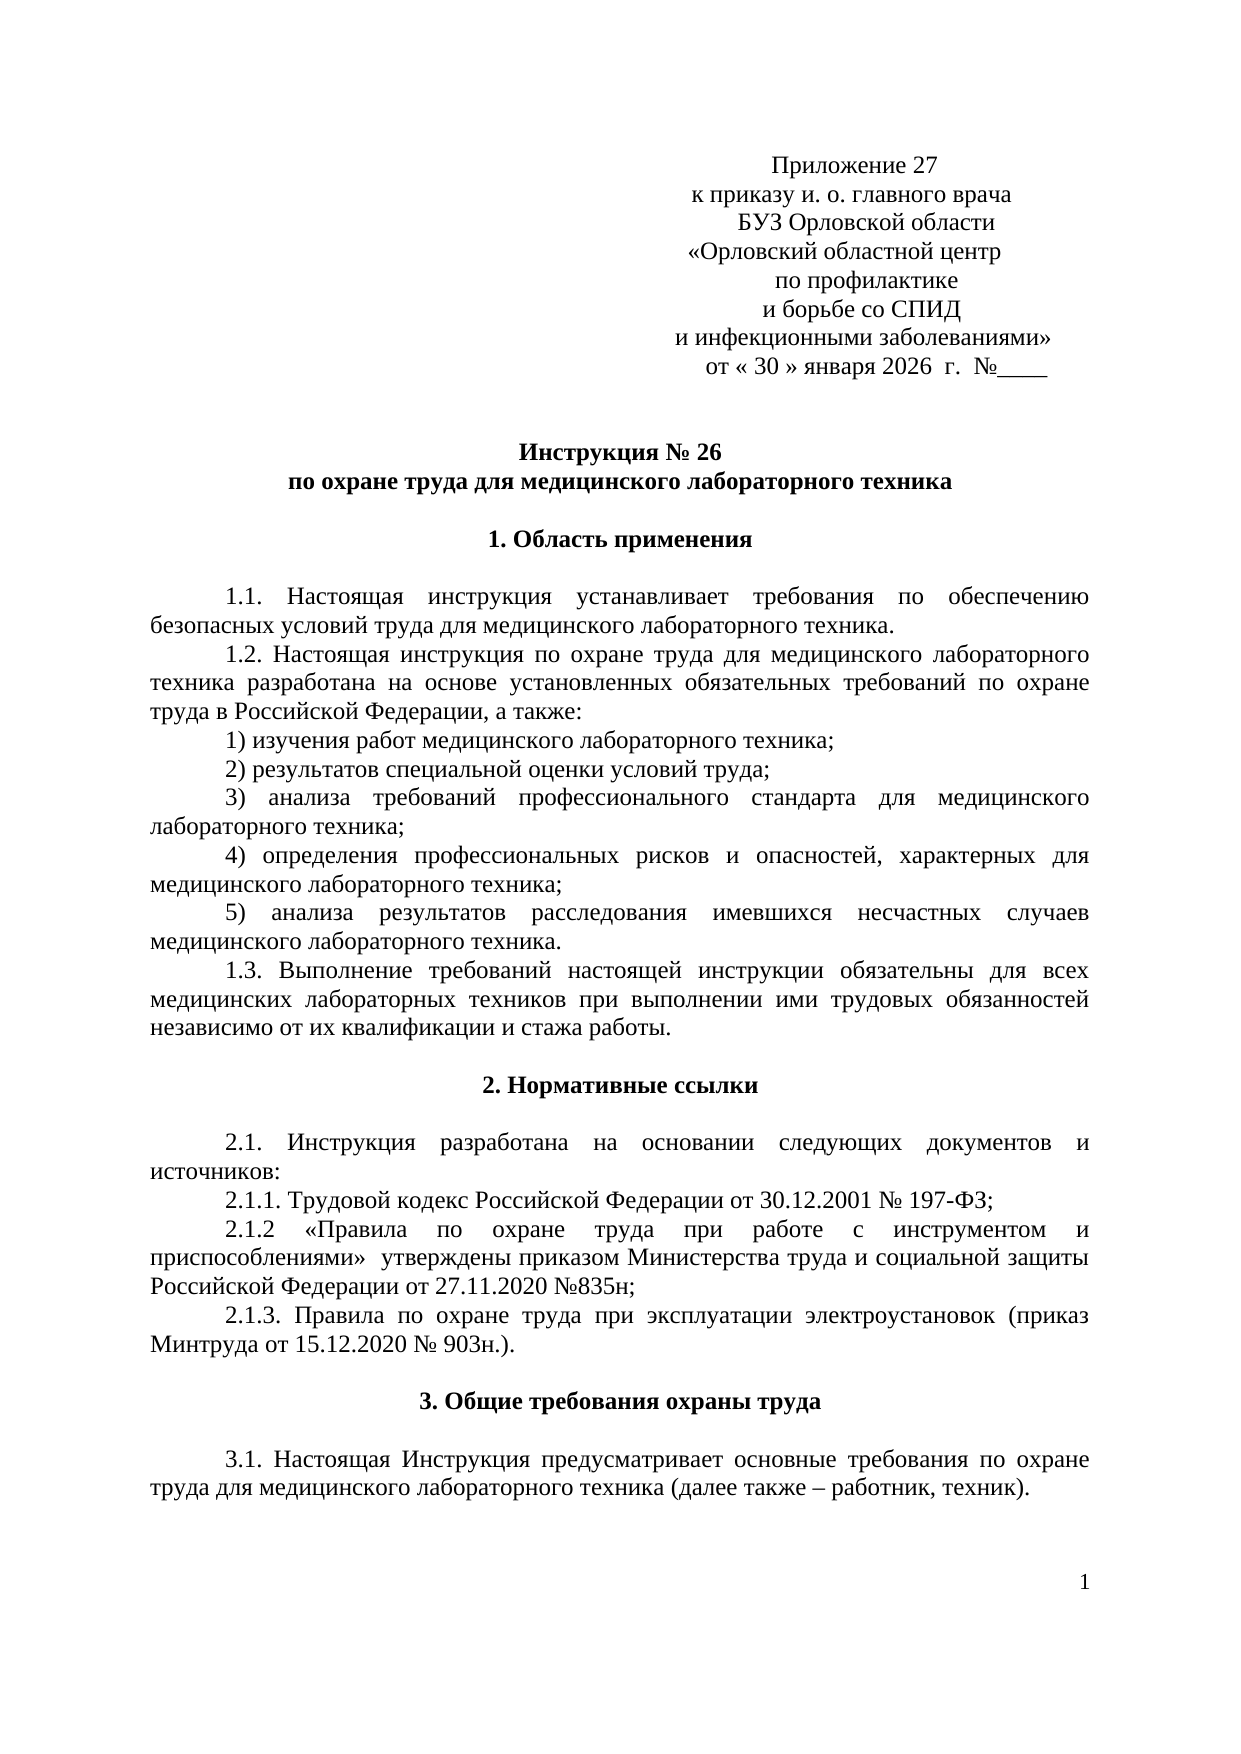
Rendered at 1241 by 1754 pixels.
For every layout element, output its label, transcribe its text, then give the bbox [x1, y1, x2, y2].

text 5) анализа результатов расследования имевшихся несчастных случаев медицинского лабораторного техника. [150, 897, 1090, 955]
text к приказу и. о. главного врача [150, 179, 1090, 207]
text 1.2. Настоящая инструкция по охране труда для медицинского лабораторного техника разработана на основе установленных обязательных требований по охране труда в Российской Федерации, а также: [150, 639, 1090, 725]
text 1) изучения работ медицинского лабораторного техника; [150, 725, 1090, 754]
text 1.1. Настоящая инструкция устанавливает требования по обеспечению безопасных условий труда для медицинского лабораторного техника. [150, 581, 1090, 639]
text 2.1.3. Правила по охране труда при эксплуатации электроустановок (приказ Минтруда от 15.12.2020 № 903н.). [150, 1300, 1090, 1357]
text 3.1. Настоящая Инструкция предусматривает основные требования по охране труда для медицинского лабораторного техника (далее также – работник, техник). [150, 1444, 1090, 1501]
text 2.1.2 «Правила по охране труда при работе с инструментом и приспособлениями» утверждены приказом Министерства труда и социальной защиты Российской Федерации от 27.11.2020 №835н; [150, 1214, 1090, 1300]
text 4) определения профессиональных рисков и опасностей, характерных для медицинского лабораторного техника; [150, 840, 1090, 897]
text 3. Общие требования охраны труда [150, 1386, 1090, 1415]
text от « 30 » января 2026 г. №____ [150, 351, 1090, 380]
text 2.1.1. Трудовой кодекс Российской Федерации от 30.12.2001 № 197-ФЗ; [150, 1185, 1090, 1214]
text и инфекционными заболеваниями» [150, 322, 1090, 351]
text 2) результатов специальной оценки условий труда; [150, 754, 1090, 782]
text по профилактике [150, 265, 1090, 294]
text 2.1. Инструкция разработана на основании следующих документов и источников: [150, 1127, 1090, 1185]
text Инструкция № 26 [150, 437, 1090, 466]
text «Орловский областной центр [150, 236, 1090, 265]
text 1.3. Выполнение требований настоящей инструкции обязательны для всех медицинских лабораторных техников при выполнении ими трудовых обязанностей независимо от их квалификации и стажа работы. [150, 955, 1090, 1041]
text по охране труда для медицинского лабораторного техника [150, 466, 1090, 495]
text 2. Нормативные ссылки [150, 1070, 1090, 1099]
text 1. Область применения [150, 524, 1090, 552]
text и борьбе со СПИД [150, 294, 1090, 322]
text БУЗ Орловской области [150, 207, 1090, 236]
text Приложение 27 [150, 150, 1090, 179]
text 3) анализа требований профессионального стандарта для медицинского лабораторного техника; [150, 782, 1090, 840]
